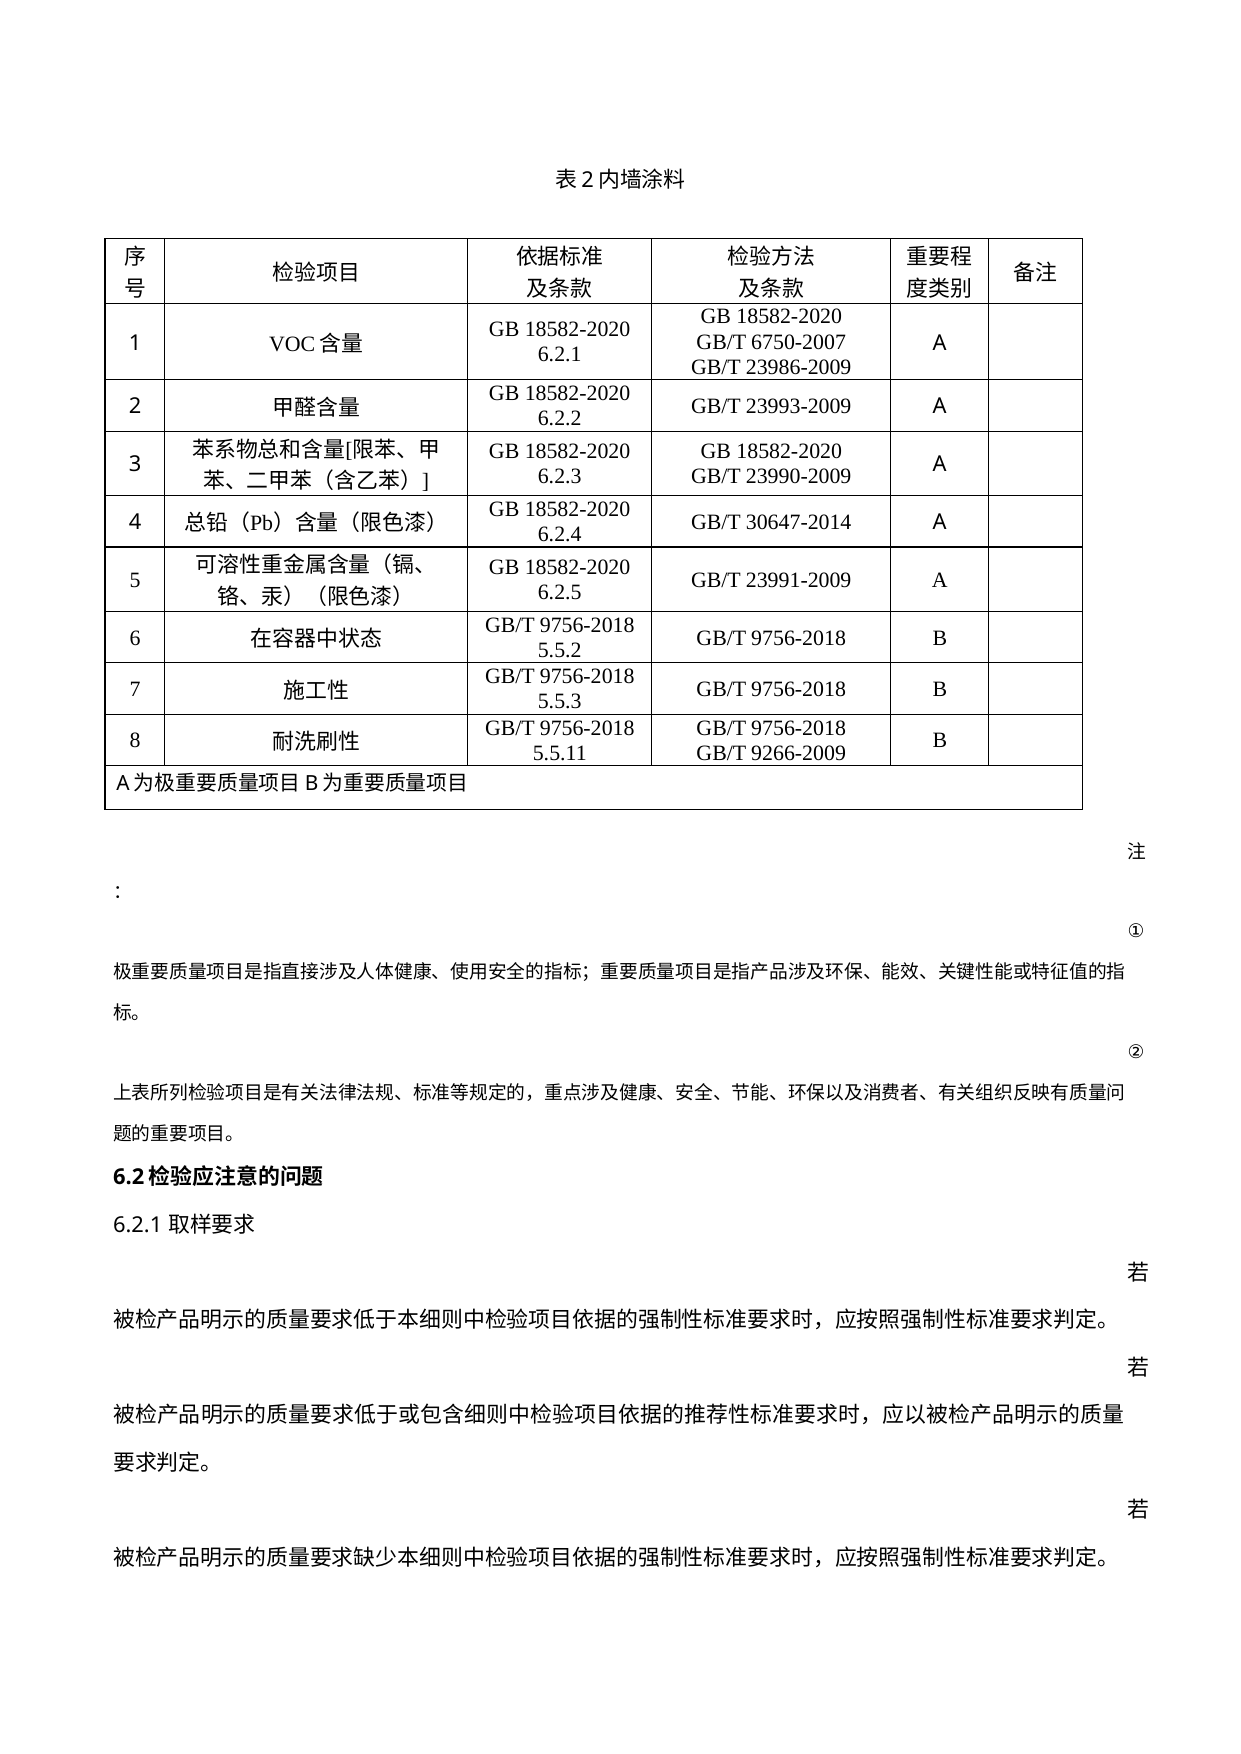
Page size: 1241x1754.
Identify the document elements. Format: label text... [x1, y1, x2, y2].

table_cell GB/T 9756-2018 5.5.2 [468, 612, 651, 662]
text 若被检产品明示的质量要求低于本细则中检验项目依据的强制性标准要求时，应按照强制性标准要求判定。 [113, 1255, 1127, 1334]
table_cell 耐洗刷性 [165, 715, 467, 765]
table_cell A [891, 548, 988, 611]
text ②上表所列检验项目是有关法律法规、标准等规定的，重点涉及健康、安全、节能、环保以及消费者、有关组织反映有质量问题的重要项目。 [113, 1038, 1127, 1145]
text 6.2.1 取样要求 [113, 1207, 1127, 1239]
table_cell 可溶性重金属含量（镉、铬、汞）（限色漆） [165, 548, 467, 611]
table_cell GB/T 9756-2018 GB/T 9266-2009 [652, 715, 890, 765]
text 注： [113, 233, 1127, 904]
table_cell [989, 612, 1082, 662]
table_cell GB 18582-2020 GB/T 6750-2007 GB/T 23986-2009 [652, 304, 890, 379]
table_cell 5 [106, 548, 164, 611]
table_cell GB 18582-2020 6.2.3 [468, 432, 651, 495]
table_cell 在容器中状态 [165, 612, 467, 662]
table_cell B [891, 663, 988, 714]
table_cell GB 18582-2020 6.2.4 [468, 496, 651, 546]
table_cell 甲醛含量 [165, 380, 467, 431]
table_cell GB/T 9756-2018 5.5.11 [468, 715, 651, 765]
table_cell GB/T 9756-2018 [652, 663, 890, 714]
table_cell GB/T 9756-2018 5.5.3 [468, 663, 651, 714]
text ①极重要质量项目是指直接涉及人体健康、使用安全的指标；重要质量项目是指产品涉及环保、能效、关键性能或特征值的指标。 [113, 918, 1127, 1025]
table_cell GB 18582-2020 6.2.1 [468, 304, 651, 379]
table_cell 2 [106, 380, 164, 431]
table_cell 8 [106, 715, 164, 765]
table_cell A [891, 304, 988, 379]
table_cell B [891, 612, 988, 662]
table_cell 苯系物总和含量[限苯、甲苯、二甲苯（含乙苯）] [165, 432, 467, 495]
table_cell 总铅（Pb）含量（限色漆） [165, 496, 467, 546]
table_cell GB/T 9756-2018 [652, 612, 890, 662]
table_cell [989, 432, 1082, 495]
table_header 检验项目 [165, 239, 467, 302]
text 若被检产品明示的质量要求缺少本细则中检验项目依据的强制性标准要求时，应按照强制性标准要求判定。 [113, 1492, 1127, 1571]
table_cell [989, 663, 1082, 714]
table_cell 3 [106, 432, 164, 495]
table_cell [989, 715, 1082, 765]
table_header 序号 [106, 239, 164, 302]
table_cell 6 [106, 612, 164, 662]
table_header 重要程度类别 [891, 239, 988, 302]
table_cell A [891, 380, 988, 431]
table_cell GB/T 23993-2009 [652, 380, 890, 431]
table_cell A为极重要质量项目B为重要质量项目 [106, 766, 1082, 809]
table_cell GB/T 30647-2014 [652, 496, 890, 546]
text 表2内墙涂料 [113, 162, 1127, 194]
table_cell GB 18582-2020 GB/T 23990-2009 [652, 432, 890, 495]
table_cell GB/T 23991-2009 [652, 548, 890, 611]
table_cell B [891, 715, 988, 765]
table_cell 7 [106, 663, 164, 714]
table_cell [989, 548, 1082, 611]
table_cell A [891, 432, 988, 495]
table_cell VOC含量 [165, 304, 467, 379]
table_cell [989, 496, 1082, 546]
text 若被检产品明示的质量要求低于或包含细则中检验项目依据的推荐性标准要求时，应以被检产品明示的质量要求判定。 [113, 1350, 1127, 1476]
table_header 检验方法 及条款 [652, 239, 890, 302]
table_cell 4 [106, 496, 164, 546]
text 6.2检验应注意的问题 [113, 1159, 1127, 1191]
table_cell GB 18582-2020 6.2.2 [468, 380, 651, 431]
table_cell 施工性 [165, 663, 467, 714]
table_cell 1 [106, 304, 164, 379]
table_cell GB 18582-2020 6.2.5 [468, 548, 651, 611]
table_cell [989, 380, 1082, 431]
table_header 依据标准 及条款 [468, 239, 651, 302]
table_cell [989, 304, 1082, 379]
table_header 备注 [989, 239, 1082, 302]
table_cell A [891, 496, 988, 546]
